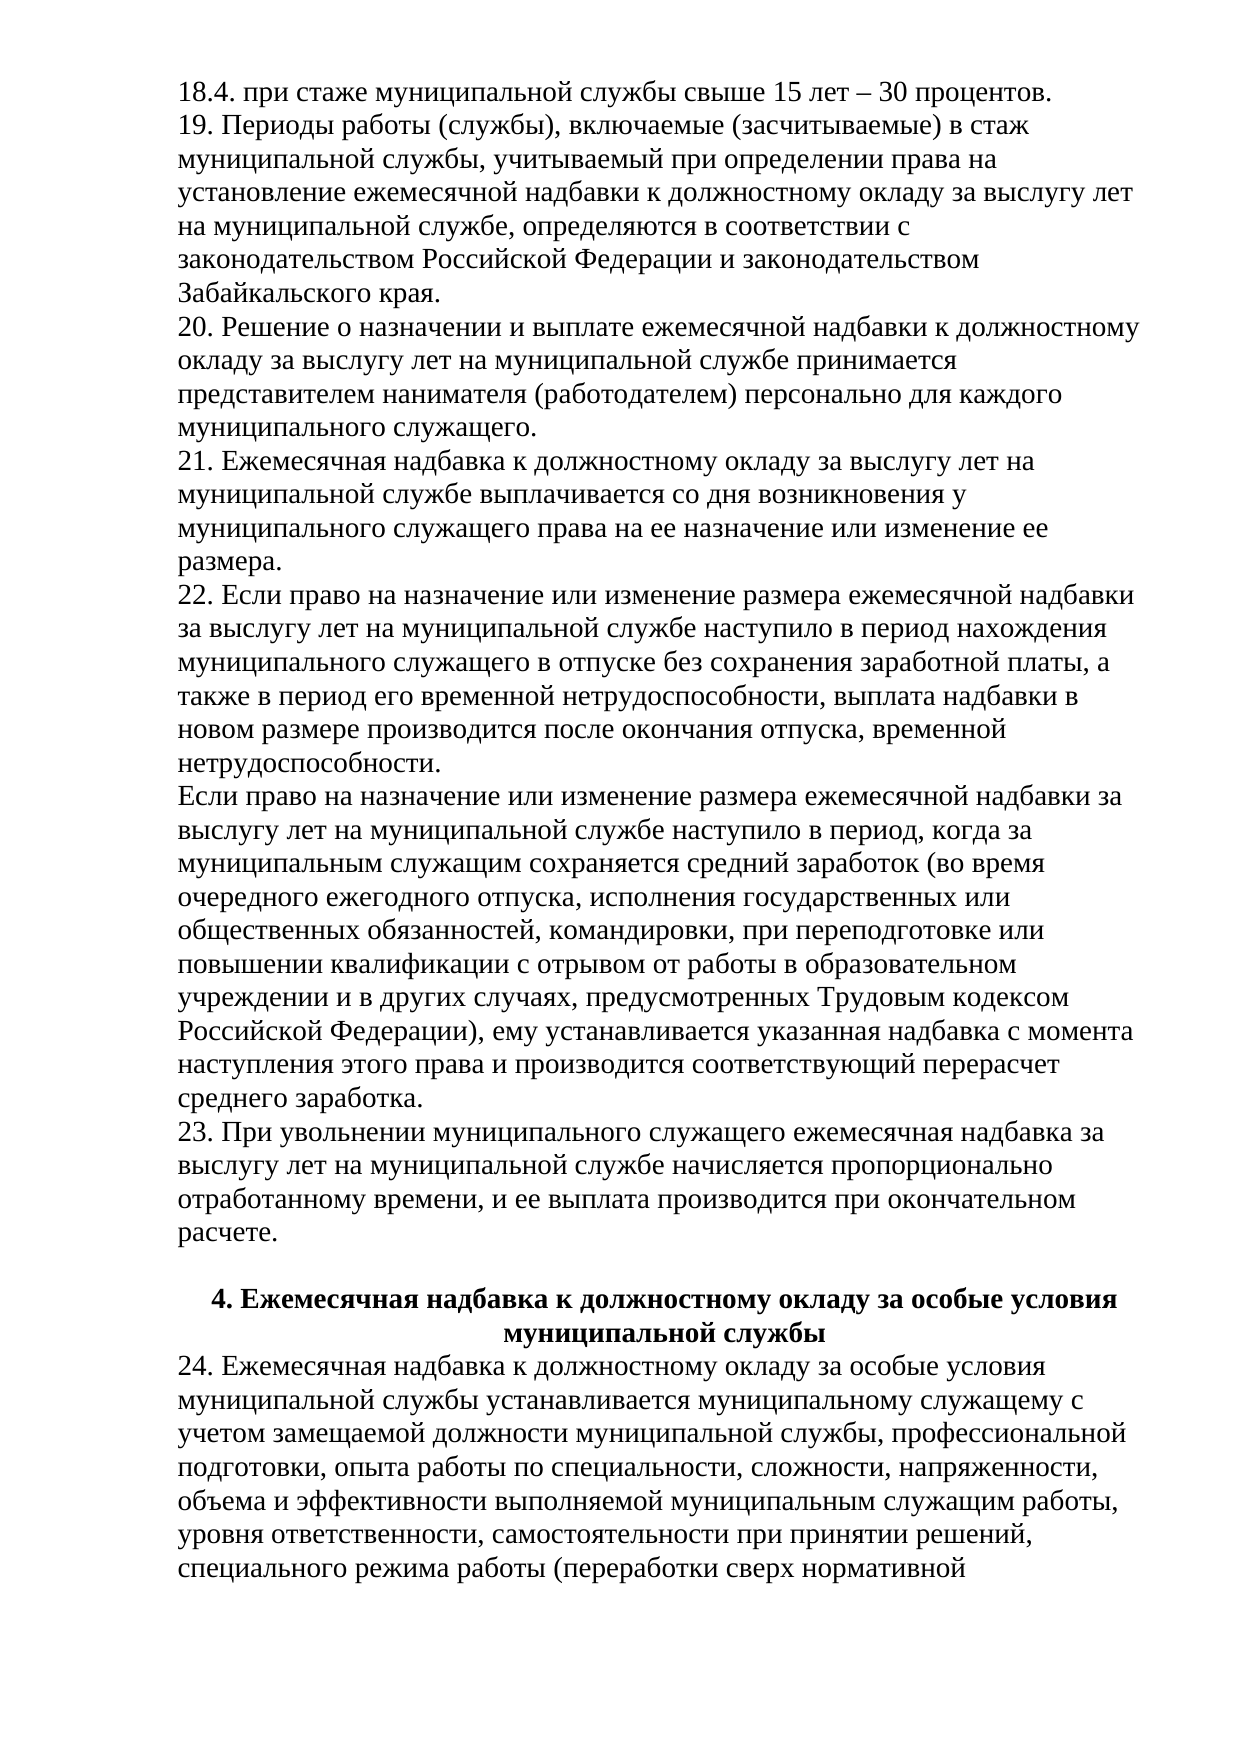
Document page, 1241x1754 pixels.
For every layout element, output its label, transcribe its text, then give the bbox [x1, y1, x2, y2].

text 18.4. при стаже муниципальной службы свыше 15 лет – 30 процентов. [177, 74, 1152, 107]
text 4. Ежемесячная надбавка к должностному окладу за особые условия муниципальной службы [177, 1281, 1152, 1348]
text 22. Если право на назначение или изменение размера ежемесячной надбавки за выслугу лет на муниципальной службе наступило в период нахождения муниципального служащего в отпуске без сохранения заработной платы, а также в период его временной нетрудоспособности, выплата надбавки в новом размере производится после окончания отпуска, временной нетрудоспособности. [177, 577, 1152, 778]
text Если право на назначение или изменение размера ежемесячной надбавки за выслугу лет на муниципальной службе наступило в период, когда за муниципальным служащим сохраняется средний заработок (во время очередного ежегодного отпуска, исполнения государственных или общественных обязанностей, командировки, при переподготовке или повышении квалификации с отрывом от работы в образовательном учреждении и в других случаях, предусмотренных Трудовым кодексом Российской Федерации), ему устанавливается указанная надбавка с момента наступления этого права и производится соответствующий перерасчет среднего заработка. [177, 778, 1152, 1114]
text 20. Решение о назначении и выплате ежемесячной надбавки к должностному окладу за выслугу лет на муниципальной службе принимается представителем нанимателя (работодателем) персонально для каждого муниципального служащего. [177, 309, 1152, 443]
text 23. При увольнении муниципального служащего ежемесячная надбавка за выслугу лет на муниципальной службе начисляется пропорционально отработанному времени, и ее выплата производится при окончательном расчете. [177, 1114, 1152, 1248]
text 19. Периоды работы (службы), включаемые (засчитываемые) в стаж муниципальной службы, учитываемый при определении права на установление ежемесячной надбавки к должностному окладу за выслугу лет на муниципальной службе, определяются в соответствии с законодательством Российской Федерации и законодательством Забайкальского края. [177, 107, 1152, 309]
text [177, 1348, 1152, 1583]
text 21. Ежемесячная надбавка к должностному окладу за выслугу лет на муниципальной службе выплачивается со дня возникновения у муниципального служащего права на ее назначение или изменение ее размера. [177, 443, 1152, 577]
